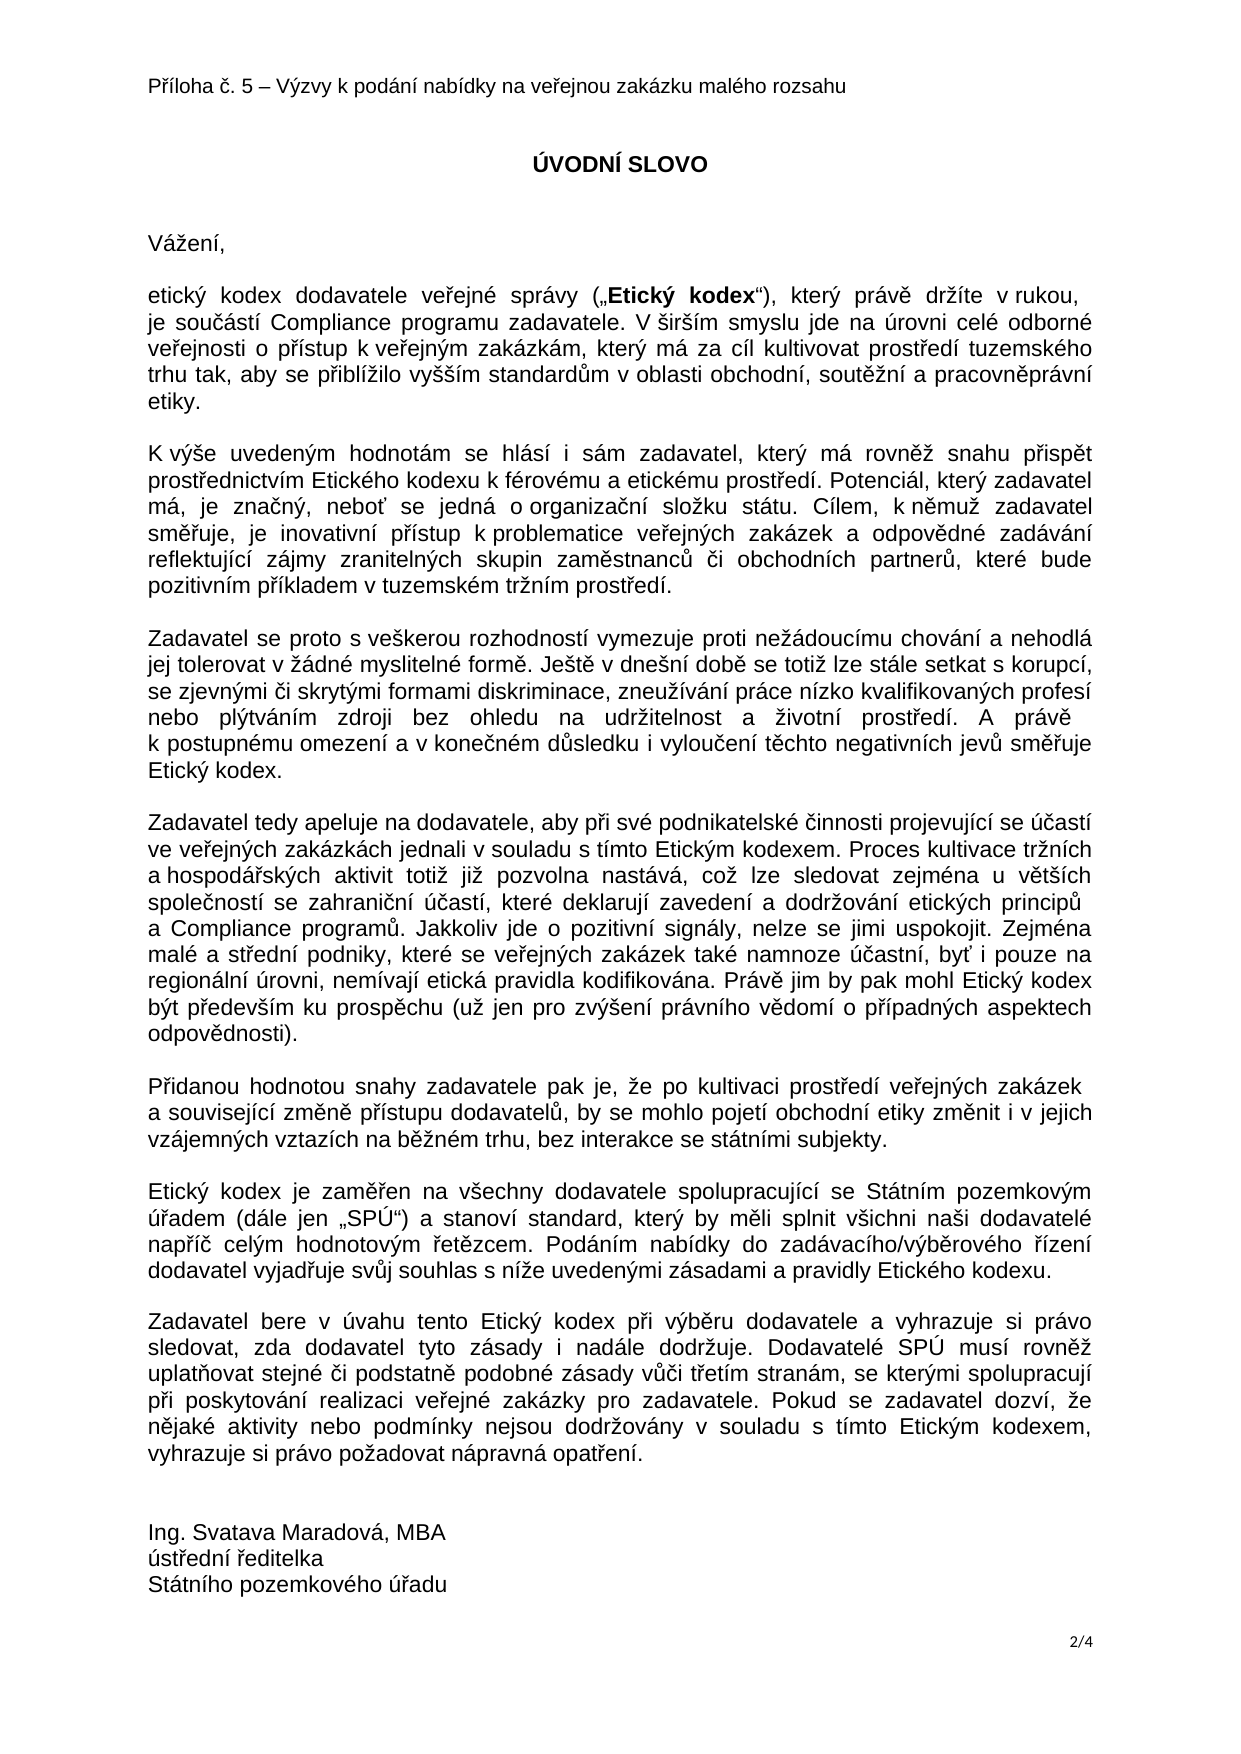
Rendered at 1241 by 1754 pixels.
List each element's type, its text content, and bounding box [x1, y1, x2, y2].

text K výše uvedeným hodnotám se hlásí i sám zadavatel, který má rovněž snahu přispět prostřednictvím Etického kodexu k férovému a etickému prostředí. Potenciál, který zadavatel má, je značný, neboť se jedná o organizační složku státu. Cílem, k němuž zadavatel směřuje, je inovativní přístup k problematice veřejných zakázek a odpovědné zadávání reflektující zájmy zranitelných skupin zaměstnanců či obchodních partnerů, které bude pozitivním příkladem v tuzemském tržním prostředí. [148, 440, 1093, 598]
text úVODNÍ SLOVO [148, 151, 1093, 177]
text Etický kodex je zaměřen na všechny dodavatele spolupracující se Státním pozemkovým úřadem (dále jen „SPÚ“) a stanoví standard, který by měli splnit všichni naši dodavatelé napříč celým hodnotovým řetězcem. Podáním nabídky do zadávacího/výběrového řízení dodavatel vyjadřuje svůj souhlas s níže uvedenými zásadami a pravidly Etického kodexu. [148, 1178, 1093, 1284]
text etický kodex dodavatele veřejné správy („Etický kodex“), který právě držíte v rukou, je součástí Compliance programu zadavatele. V širším smyslu jde na úrovni celé odborné veřejnosti o přístup k veřejným zakázkám, který má za cíl kultivovat prostředí tuzemského trhu tak, aby se přiblížilo vyšším standardům v oblasti obchodní, soutěžní a pracovněprávní etiky. [148, 282, 1093, 414]
text Zadavatel tedy apeluje na dodavatele, aby při své podnikatelské činnosti projevující se účastí ve veřejných zakázkách jednali v souladu s tímto Etickým kodexem. Proces kultivace tržních a hospodářských aktivit totiž již pozvolna nastává, což lze sledovat zejména u větších společností se zahraniční účastí, které deklarují zavedení a dodržování etických principů a Compliance programů. Jakkoliv jde o pozitivní signály, nelze se jimi uspokojit. Zejména malé a střední podniky, které se veřejných zakázek také namnoze účastní, byť i pouze na regionální úrovni, nemívají etická pravidla kodifikována. Právě jim by pak mohl Etický kodex být především ku prospěchu (už jen pro zvýšení právního vědomí o případných aspektech odpovědnosti). [148, 809, 1093, 1047]
text Přidanou hodnotou snahy zadavatele pak je, že po kultivaci prostředí veřejných zakázek a související změně přístupu dodavatelů, by se mohlo pojetí obchodní etiky změnit i v jejich vzájemných vztazích na běžném trhu, bez interakce se státními subjekty. [148, 1073, 1093, 1152]
text ústřední ředitelka [148, 1545, 1093, 1571]
text Ing. Svatava Maradová, MBA [148, 1518, 1093, 1545]
text Vážení, [148, 229, 1093, 256]
text Zadavatel se proto s veškerou rozhodností vymezuje proti nežádoucímu chování a nehodlá jej tolerovat v žádné myslitelné formě. Ještě v dnešní době se totiž lze stále setkat s korupcí, se zjevnými či skrytými formami diskriminace, zneužívání práce nízko kvalifikovaných profesí nebo plýtváním zdroji bez ohledu na udržitelnost a životní prostředí. A právě k postupnému omezení a v konečném důsledku i vyloučení těchto negativních jevů směřuje Etický kodex. [148, 625, 1093, 783]
text Státního pozemkového úřadu [148, 1571, 1093, 1598]
